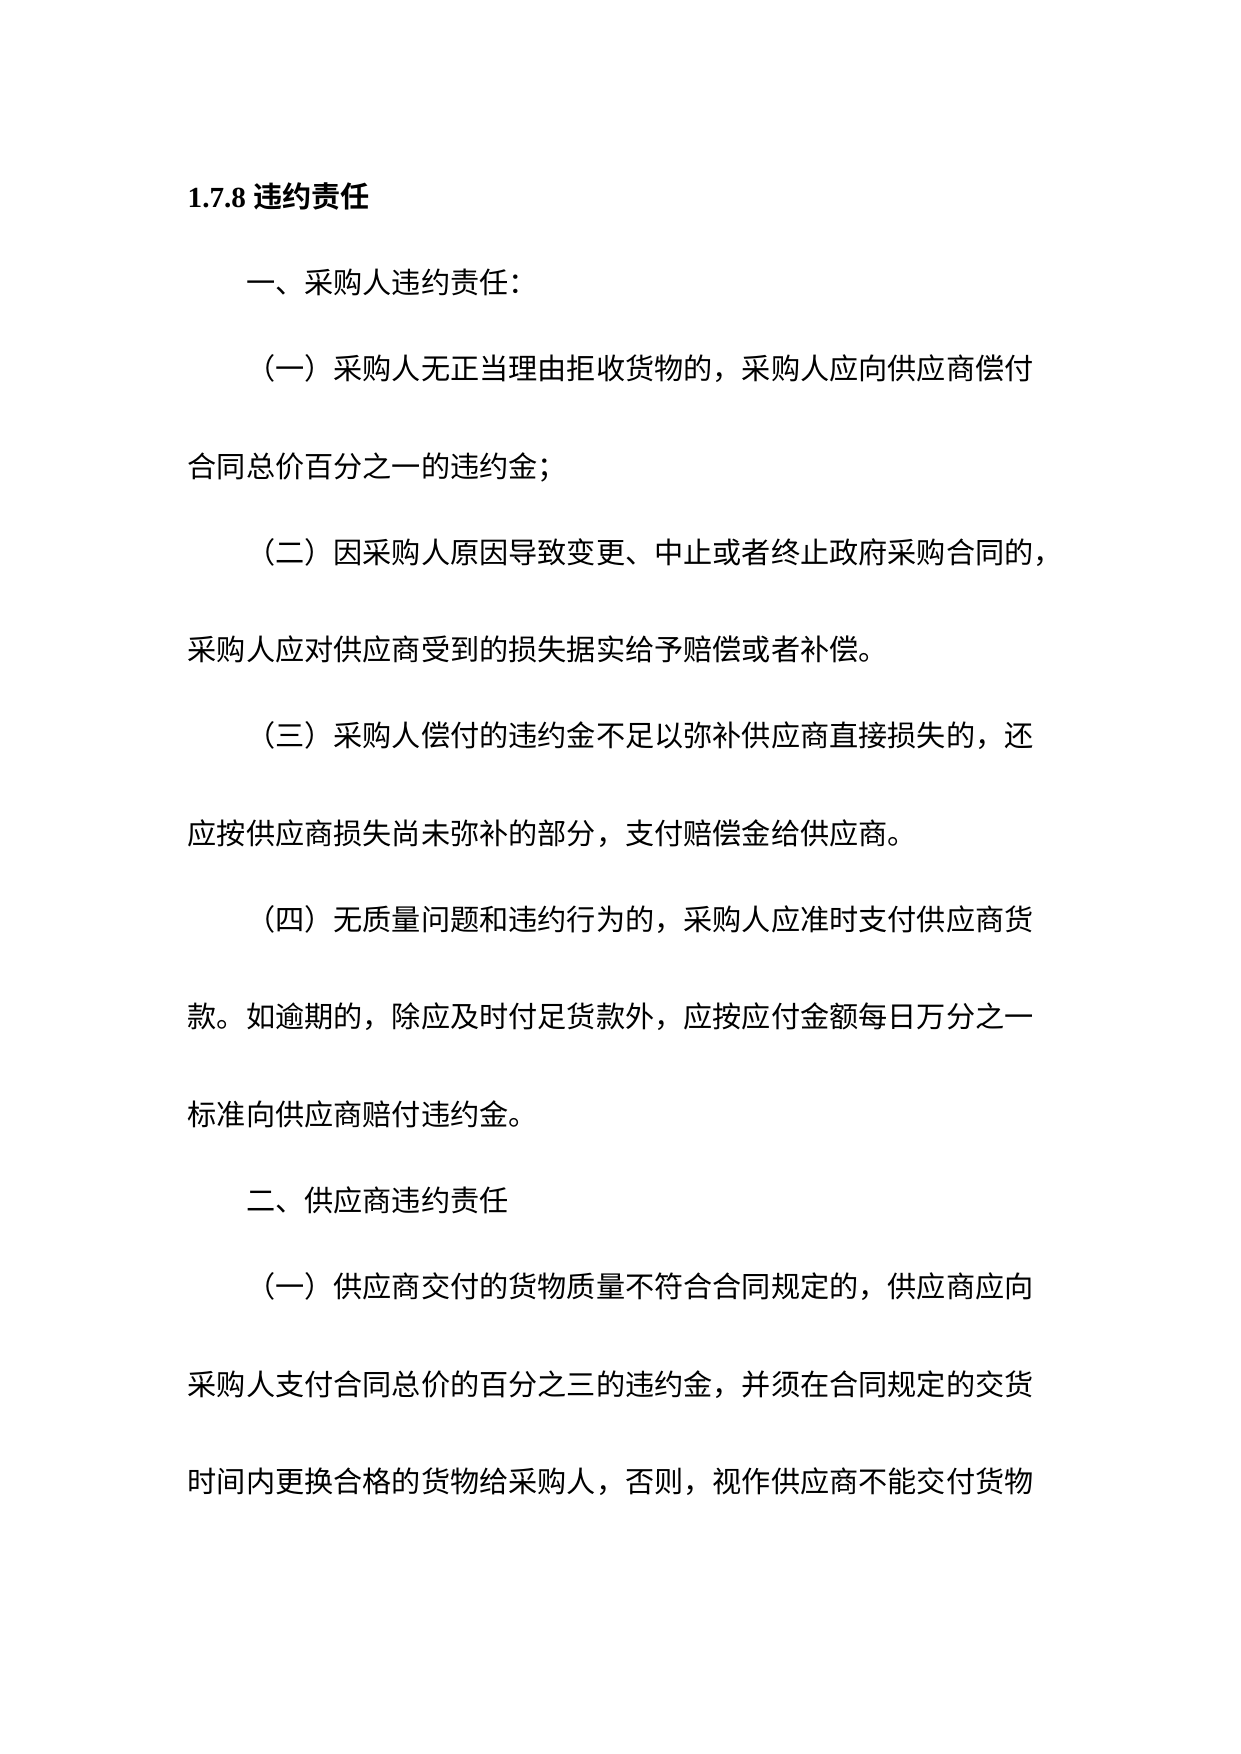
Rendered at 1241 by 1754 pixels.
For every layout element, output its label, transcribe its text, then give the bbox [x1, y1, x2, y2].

text （二）因采购人原因导致变更、中止或者终止政府采购合同的，采购人应对供应商受到的损失据实给予赔偿或者补偿。 [187, 518, 1053, 680]
text （四）无质量问题和违约行为的，采购人应准时支付供应商货款。如逾期的，除应及时付足货款外，应按应付金额每日万分之一标准向供应商赔付违约金。 [187, 885, 1053, 1145]
text （三）采购人偿付的违约金不足以弥补供应商直接损失的，还应按供应商损失尚未弥补的部分，支付赔偿金给供应商。 [187, 702, 1053, 864]
text 二、供应商违约责任 [187, 1166, 1053, 1231]
text 一、采购人违约责任： [187, 248, 1053, 313]
subtitle 违约责任 [187, 162, 1053, 227]
text （一）采购人无正当理由拒收货物的，采购人应向供应商偿付合同总价百分之一的违约金； [187, 334, 1053, 497]
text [187, 1252, 1053, 1512]
